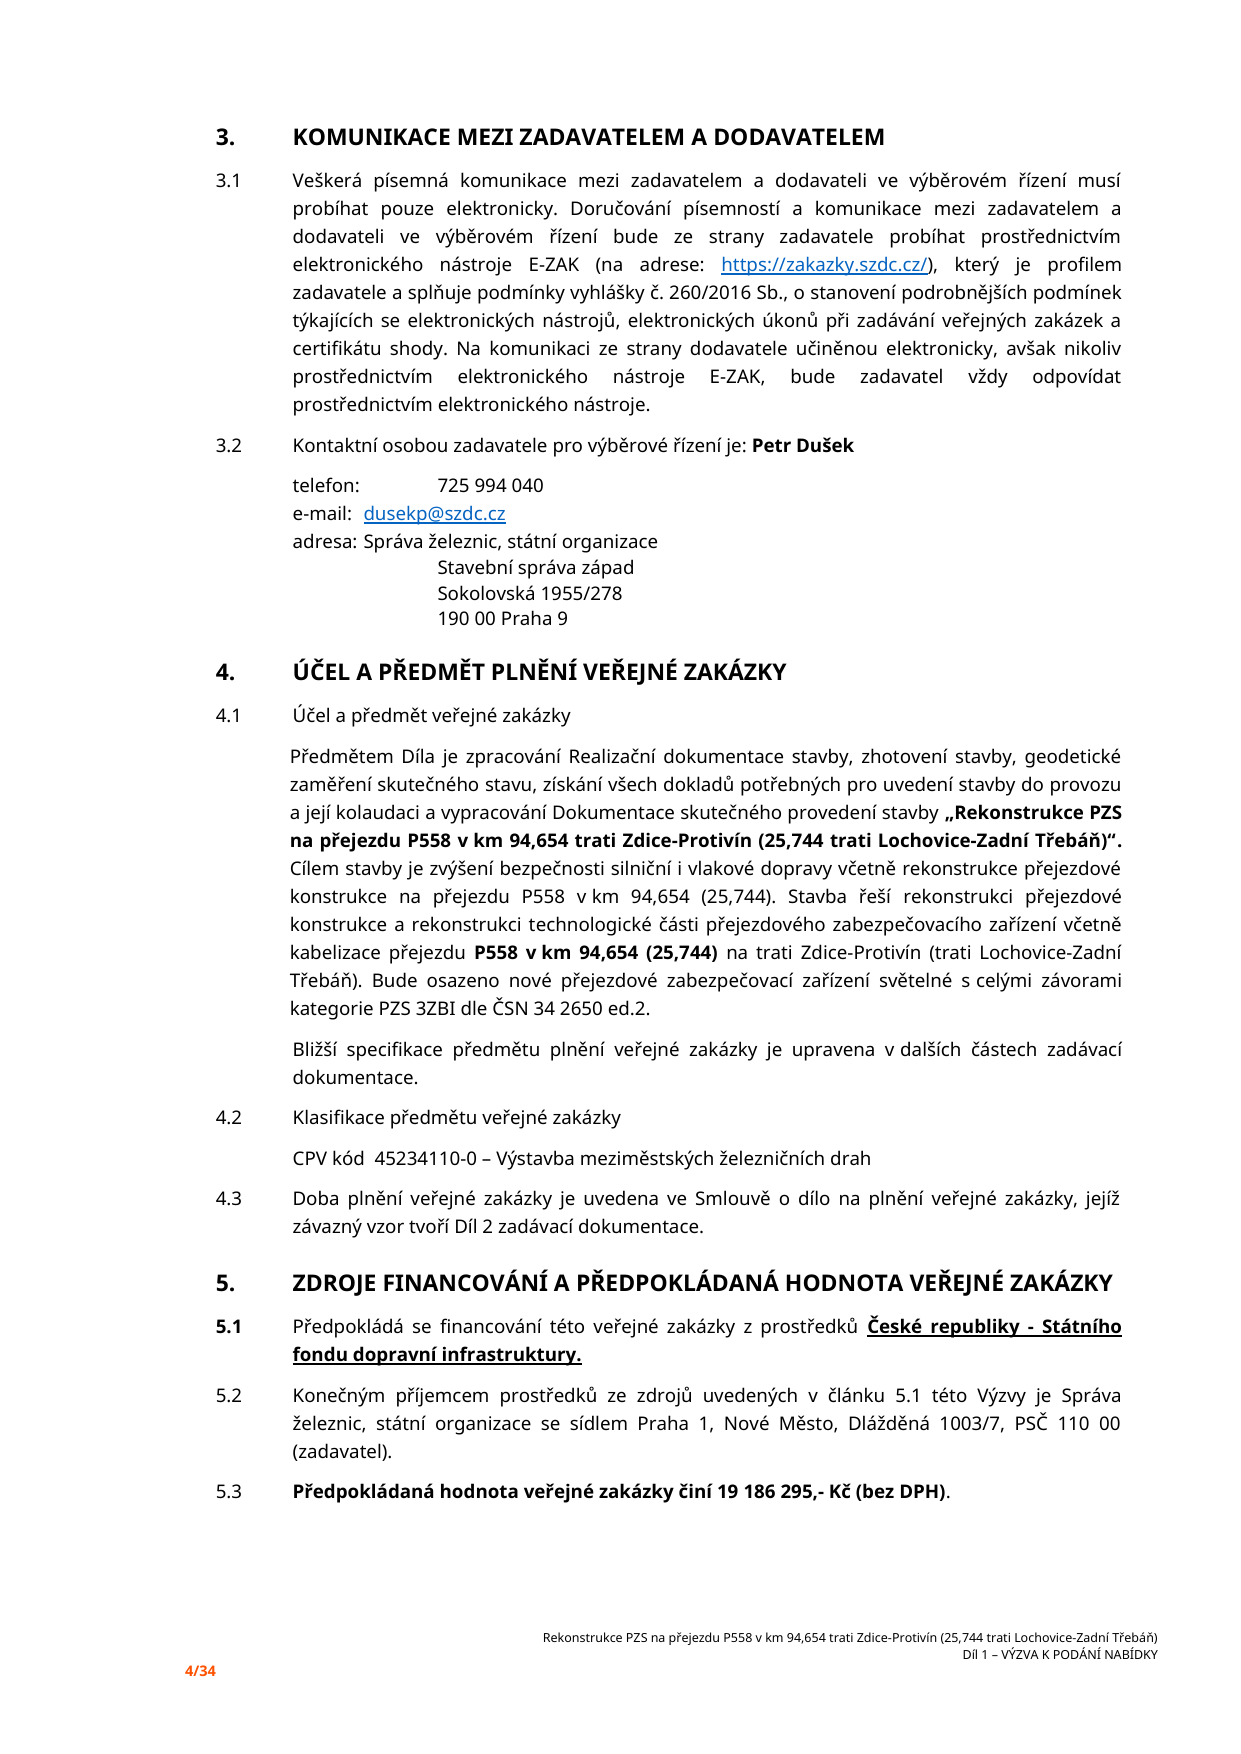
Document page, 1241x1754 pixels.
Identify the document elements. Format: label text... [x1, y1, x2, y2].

text Konečným příjemcem prostředků ze zdrojů uvedených v článku 5.1 této Výzvy je Správa železnic, státní organizace se sídlem Praha 1, Nové Město, Dlážděná 1003/7, PSČ 110 00 (zadavatel). [216, 1382, 1122, 1463]
text Účel a předmět veřejné zakázky [216, 703, 1122, 728]
text Předpokládá se financování této veřejné zakázky z prostředků České republiky - Státního fondu dopravní infrastruktury. [216, 1313, 1122, 1367]
text Předpokládaná hodnota veřejné zakázky činí 19 186 295,- Kč (bez DPH). [216, 1478, 1122, 1504]
text Kontaktní osobou zadavatele pro výběrové řízení je: Petr Dušek [216, 432, 1122, 458]
text KOMUNIKACE MEZI ZADAVATELEM a DODAVATELEM [216, 121, 1122, 152]
text Klasifikace předmětu veřejné zakázky [216, 1104, 1122, 1130]
text telefon: 725 994 040 [292, 473, 1122, 498]
text Veškerá písemná komunikace mezi zadavatelem a dodavateli ve výběrovém řízení musí probíhat pouze elektronicky. Doručování písemností a komunikace mezi zadavatelem a dodavateli ve výběrovém řízení bude ze strany zadavatele probíhat prostřednictvím elektronického nástroje E-ZAK (na adrese: https://zakazky.szdc.cz/), který je profilem zadavatele a splňuje podmínky vyhlášky č. 260/2016 Sb., o stanovení podrobnějších podmínek týkajících se elektronických nástrojů, elektronických úkonů při zadávání veřejných zakázek a certifikátu shody. Na komunikaci ze strany dodavatele učiněnou elektronicky, avšak nikoliv prostřednictvím elektronického nástroje E-ZAK, bude zadavatel vždy odpovídat prostřednictvím elektronického nástroje. [216, 167, 1122, 417]
text Sokolovská 1955/278 [292, 580, 1122, 605]
text adresa: Správa železnic, státní organizace [292, 529, 1122, 554]
text ZDROJE FINANCOVÁNÍ A PŘEDPOKLÁDANÁ HODNOTA VEŘEJNÉ ZAKÁZKY [216, 1267, 1122, 1298]
list Předmětem Díla je zpracování Realizační dokumentace stavby, zhotovení stavby, geodetické zaměření skutečného stavu, získání všech dokladů potřebných pro uvedení stavby do provozu a její kolaudaci a vypracování Dokumentace skutečného provedení stavby „Rekonstrukce PZS na přejezdu P558 v km 94,654 trati Zdice-Protivín (25,744 trati Lochovice-Zadní Třebáň)“. Cílem stavby je zvýšení bezpečnosti silniční i vlakové dopravy včetně rekonstrukce přejezdové konstrukce na přejezdu P558 v km 94,654 (25,744). Stavba řeší rekonstrukci přejezdové konstrukce a rekonstrukci technologické části přejezdového zabezpečovacího zařízení včetně kabelizace přejezdu P558 v km 94,654 (25,744) na trati Zdice-Protivín (trati Lochovice-Zadní Třebáň). Bude osazeno nové přejezdové zabezpečovací zařízení světelné s celými závorami kategorie PZS 3ZBI dle ČSN 34 2650 ed.2. [289, 743, 1122, 1021]
text e-mail: dusekp@szdc.cz [292, 501, 1122, 526]
text 190 00 Praha 9 [292, 605, 1122, 631]
text ÚČEL A PŘEDMĚT PLNĚNÍ VEŘEJNÉ ZAKÁZKY [216, 656, 1122, 687]
list CPV kód 45234110-0 – Výstavba meziměstských železničních drah [292, 1145, 1122, 1171]
text Stavební správa západ [292, 554, 1122, 580]
text Bližší specifikace předmětu plnění veřejné zakázky je upravena v dalších částech zadávací dokumentace. [292, 1036, 1122, 1089]
text Doba plnění veřejné zakázky je uvedena ve Smlouvě o dílo na plnění veřejné zakázky, jejíž závazný vzor tvoří Díl 2 zadávací dokumentace. [216, 1186, 1122, 1239]
